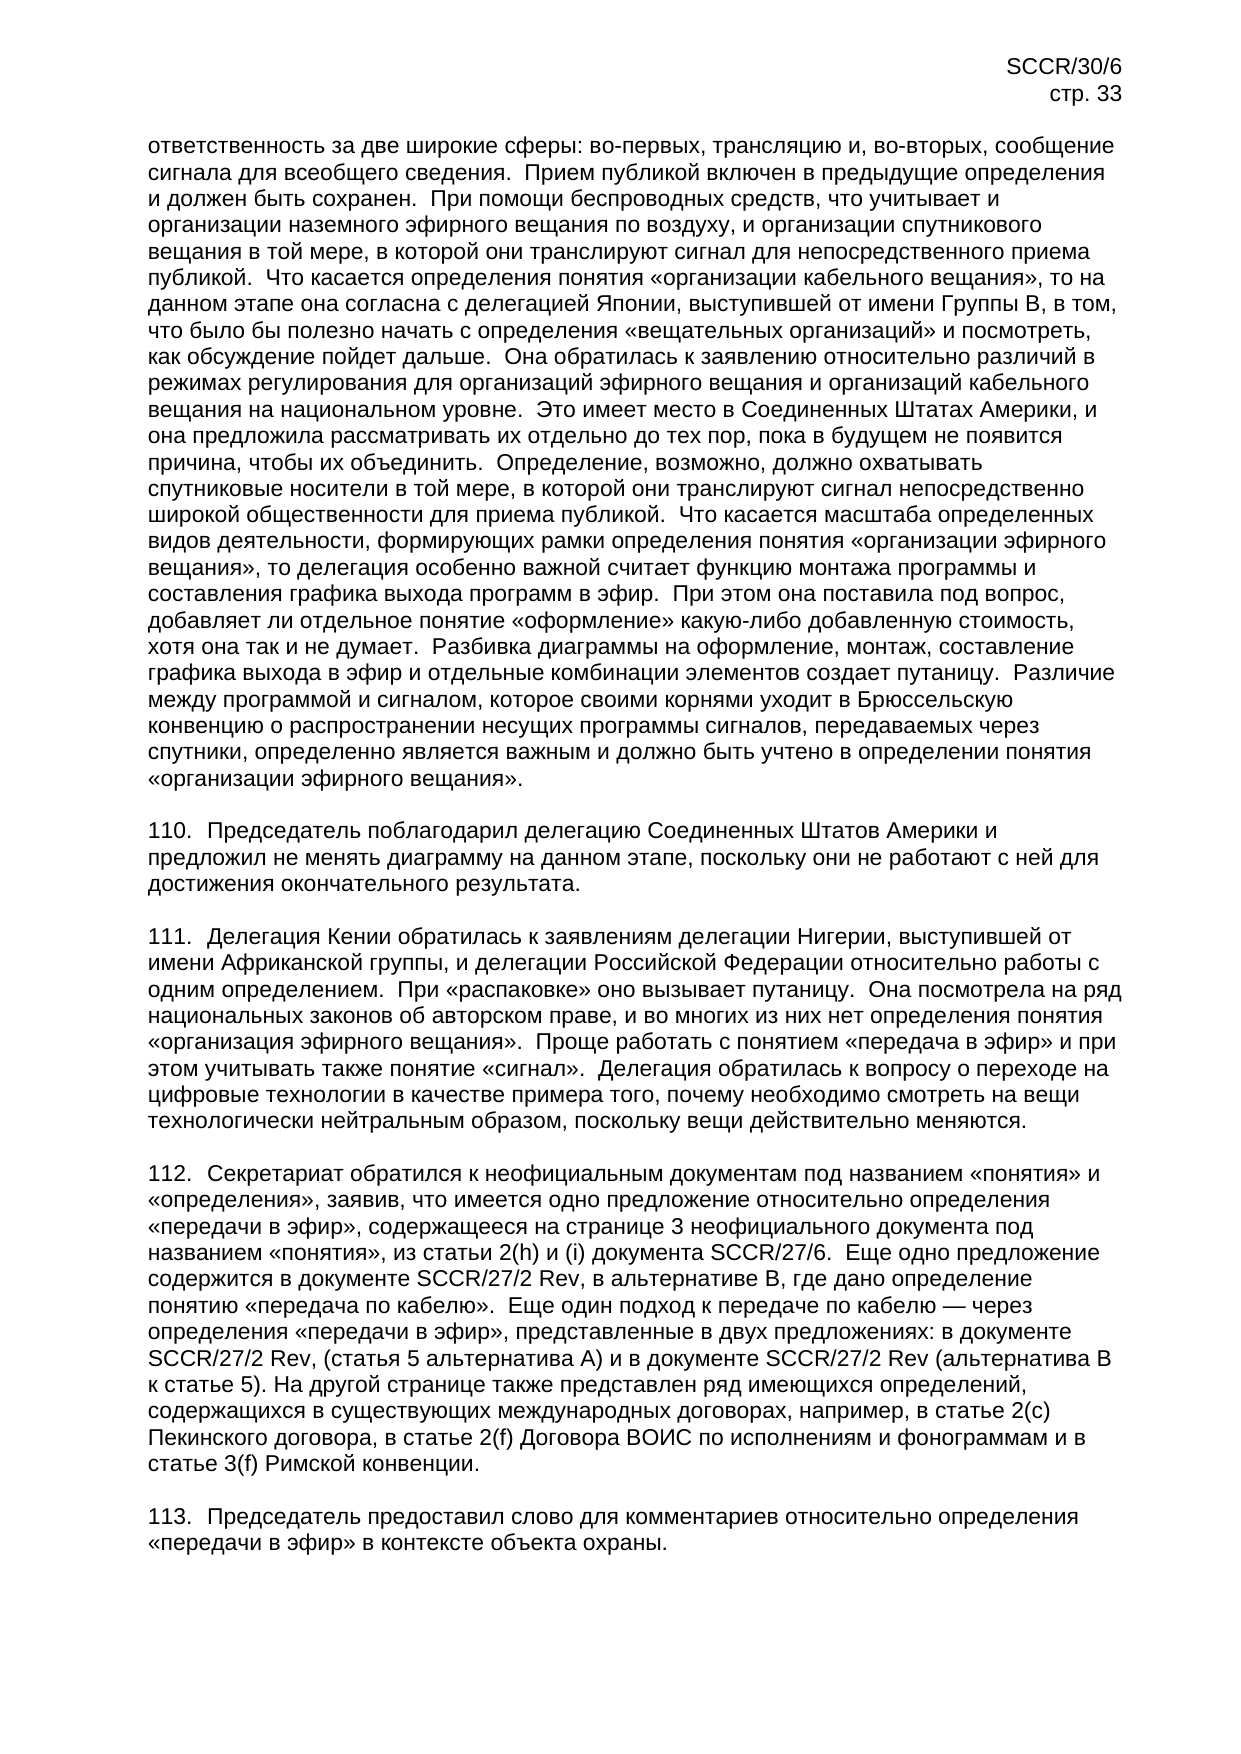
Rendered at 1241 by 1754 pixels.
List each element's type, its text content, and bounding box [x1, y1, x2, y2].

list Делегация Кении обратилась к заявлениям делегации Нигерии, выступившей от имени Африканской группы, и делегации Российской Федерации относительно работы с одним определением. При «распаковке» оно вызывает путаницу. Она посмотрела на ряд национальных законов об авторском праве, и во многих из них нет определения понятия «организация эфирного вещания». Проще работать с понятием «передача в эфир» и при этом учитывать также понятие «сигнал». Делегация обратилась к вопросу о переходе на цифровые технологии в качестве примера того, почему необходимо смотреть на вещи технологически нейтральным образом, поскольку вещи действительно меняются. [148, 923, 1122, 1134]
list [148, 132, 1122, 791]
list Председатель предоставил слово для комментариев относительно определения «передачи в эфир» в контексте объекта охраны. [148, 1503, 1122, 1555]
list Председатель поблагодарил делегацию Соединенных Штатов Америки и предложил не менять диаграмму на данном этапе, поскольку они не работают с ней для достижения окончательного результата. [148, 817, 1122, 896]
list Секретариат обратился к неофициальным документам под названием «понятия» и «определения», заявив, что имеется одно предложение относительно определения «передачи в эфир», содержащееся на странице 3 неофициального документа под названием «понятия», из статьи 2(h) и (i) документа SCCR/27/6. Еще одно предложение содержится в документе SCCR/27/2 Rev, в альтернативе B, где дано определение понятию «передача по кабелю». Еще один подход к передаче по кабелю — через определения «передачи в эфир», представленные в двух предложениях: в документе SCCR/27/2 Rev, (статья 5 альтернатива A) и в документе SCCR/27/2 Rev (альтернатива B к статье 5). На другой странице также представлен ряд имеющихся определений, содержащихся в существующих международных договорах, например, в статье 2(c) Пекинского договора, в статье 2(f) Договора ВОИС по исполнениям и фонограммам и в статье 3(f) Римской конвенции. [148, 1160, 1122, 1476]
